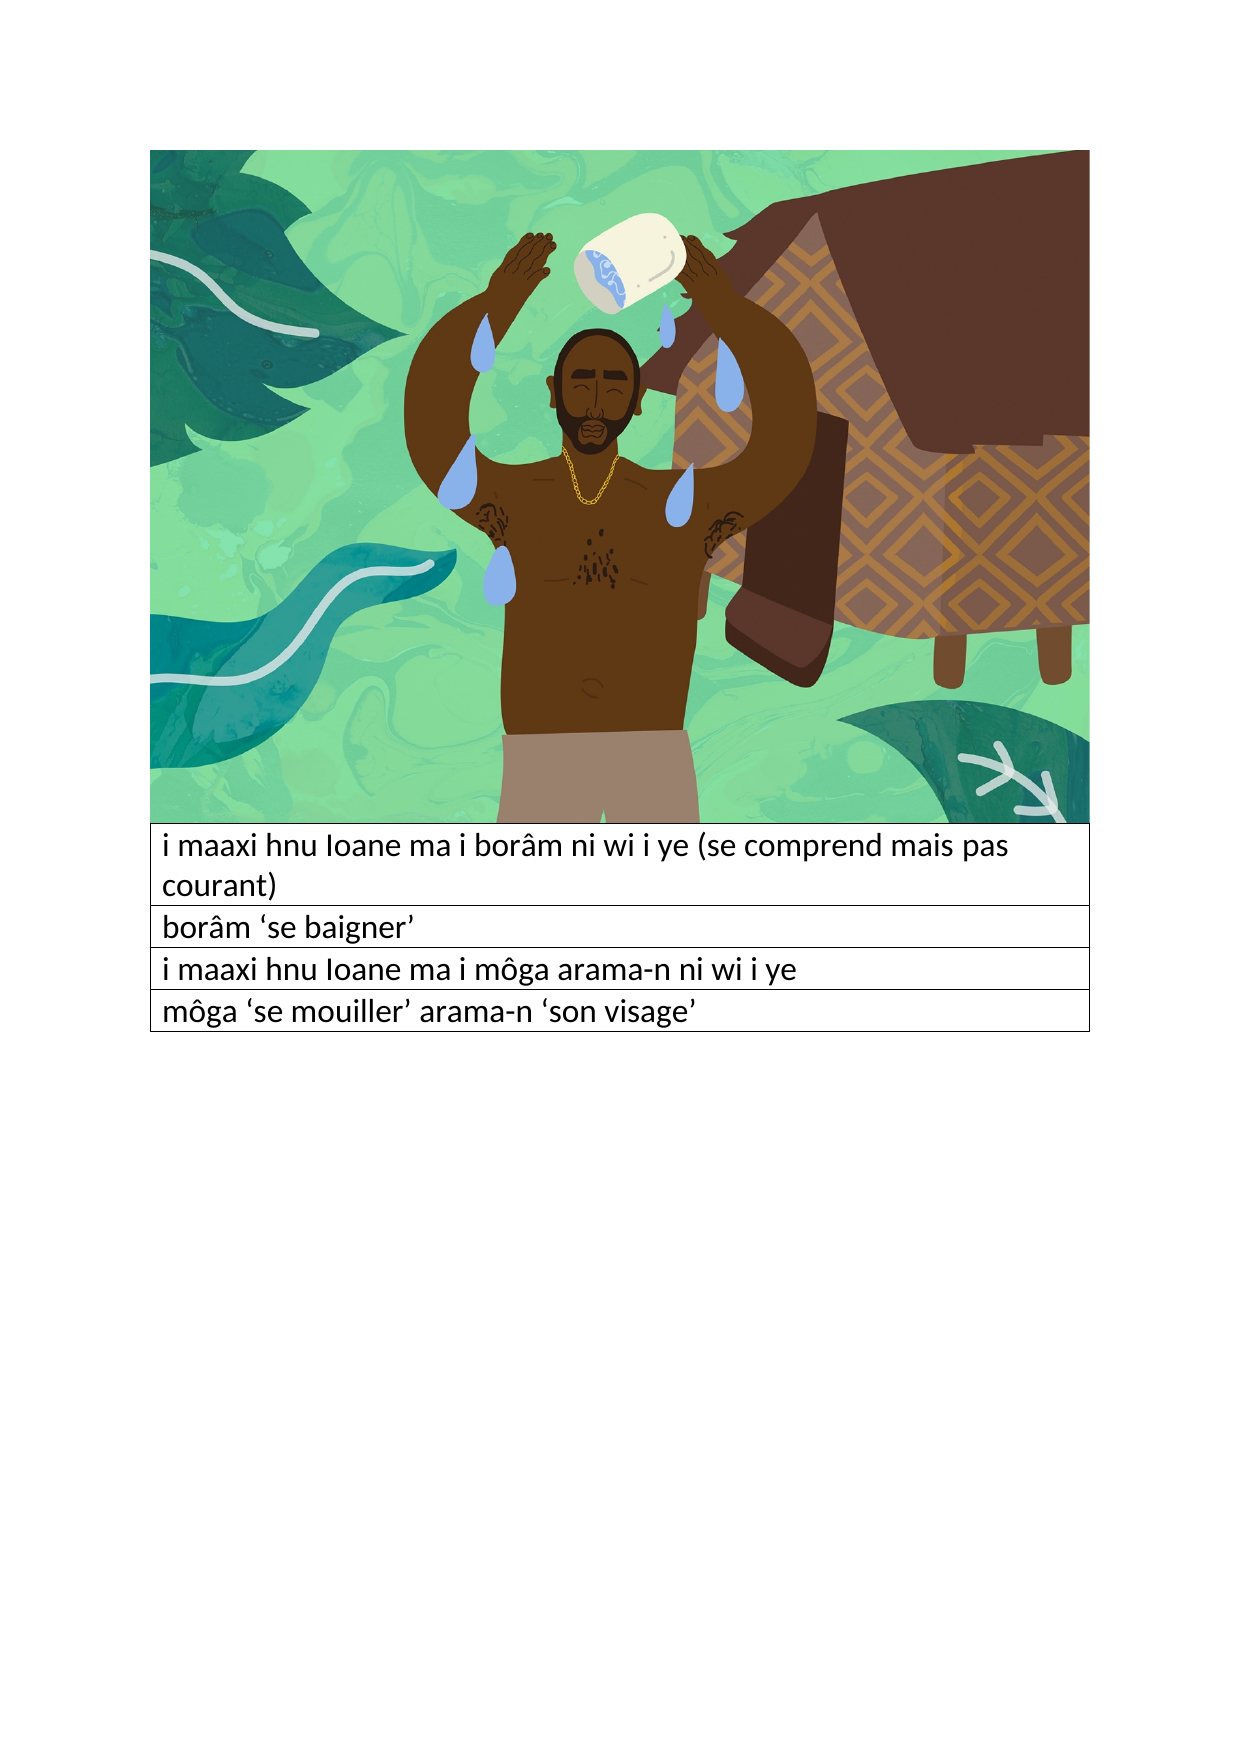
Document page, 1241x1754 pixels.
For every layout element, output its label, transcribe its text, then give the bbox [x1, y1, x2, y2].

table_cell i maaxi hnu Ioane ma i môga arama-n ni wi i ye [151, 948, 1089, 989]
table_header i maaxi hnu Ioane ma i borâm ni wi i ye (se comprend mais pas courant) [151, 824, 1089, 905]
table_cell môga ‘se mouiller’ arama-n ‘son visage’ [151, 990, 1089, 1031]
picture [150, 150, 1090, 823]
table_cell borâm ‘se baigner’ [151, 906, 1089, 947]
